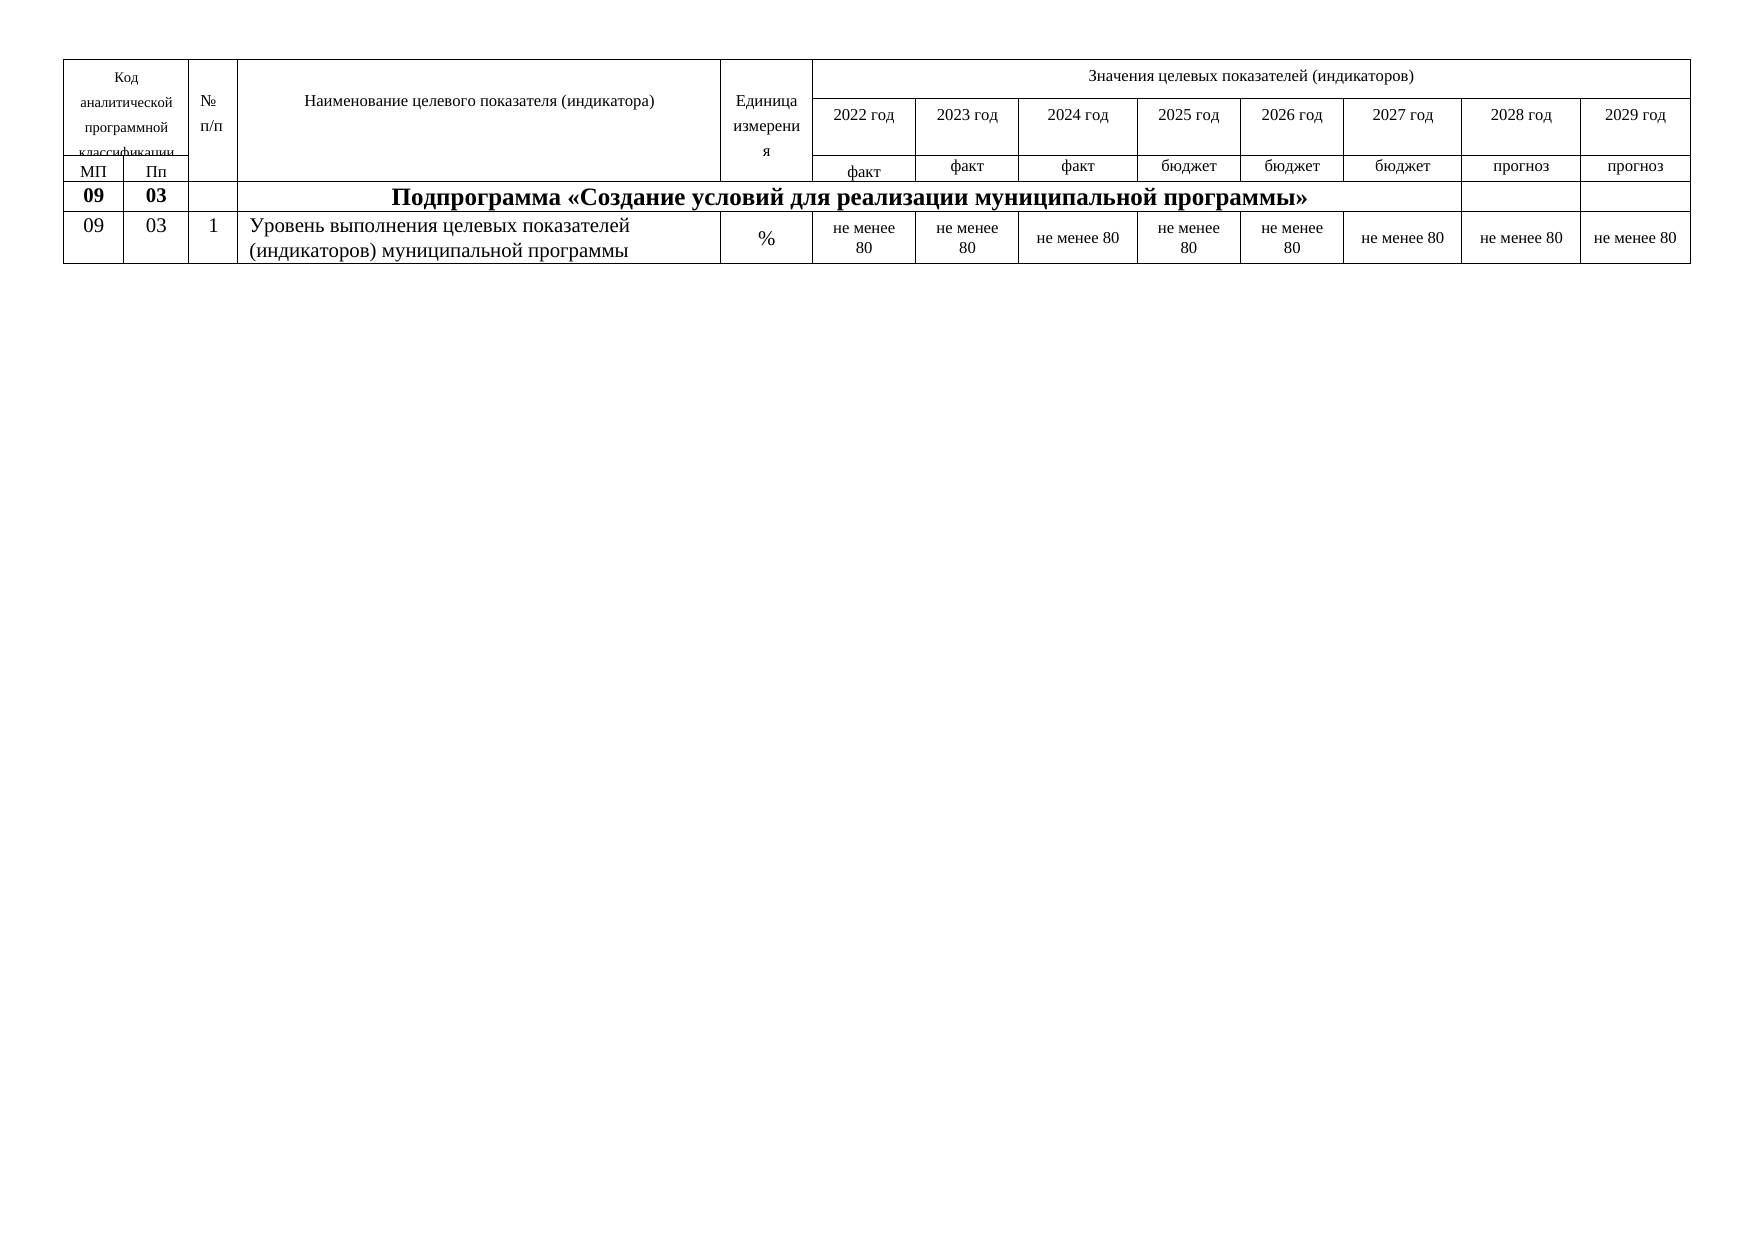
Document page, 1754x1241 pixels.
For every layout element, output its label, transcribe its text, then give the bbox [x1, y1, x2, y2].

table_cell не менее 80 [1344, 212, 1461, 263]
table_cell 2027 год [1344, 99, 1461, 155]
table_cell 03 [124, 182, 188, 211]
table_cell не менее 80 [1138, 212, 1240, 263]
table_cell бюджет [1344, 156, 1461, 181]
table_cell 1 [189, 212, 237, 263]
table_header Наименование целевого показателя (индикатора) [238, 60, 720, 181]
table_cell 2028 год [1462, 99, 1580, 155]
table_cell не менее 80 [813, 212, 915, 263]
table_cell не менее 80 [1581, 212, 1690, 263]
table_cell [1581, 182, 1690, 211]
table_cell бюджет [1241, 156, 1343, 181]
table_cell не менее 80 [916, 212, 1018, 263]
table_cell Уровень выполнения целевых показателей (индикаторов) муниципальной программы [238, 212, 720, 263]
table_cell прогноз [1462, 156, 1580, 181]
table_cell 03 [124, 212, 188, 263]
table_cell 2023 год [916, 99, 1018, 155]
table_cell 2029 год [1581, 99, 1690, 155]
table_cell % [721, 212, 812, 263]
table_header № п/п [189, 60, 237, 181]
table_header Значения целевых показателей (индикаторов) [813, 60, 1690, 98]
table_cell Подпрограмма «Создание условий для реализации муниципальной программы» [238, 182, 1461, 211]
table_cell факт [916, 156, 1018, 181]
table_cell не менее 80 [1462, 212, 1580, 263]
table_cell 09 [64, 182, 123, 211]
table_cell 2024 год [1019, 99, 1137, 155]
table_header Единица измерения [721, 60, 812, 181]
table_cell 2022 год [813, 99, 915, 155]
table_cell 2026 год [1241, 99, 1343, 155]
table_cell прогноз [1581, 156, 1690, 181]
table_cell бюджет [1138, 156, 1240, 181]
table_cell факт [813, 156, 915, 181]
table_cell МП [64, 156, 123, 181]
table_cell 2025 год [1138, 99, 1240, 155]
table_cell факт [1019, 156, 1137, 181]
table_cell не менее 80 [1019, 212, 1137, 263]
table_cell [189, 182, 237, 211]
table_cell [1462, 182, 1580, 211]
table_cell не менее 80 [1241, 212, 1343, 263]
table_cell 09 [64, 212, 123, 263]
table_header Код аналитической программной классификации [64, 60, 188, 155]
table_cell Пп [124, 156, 188, 181]
